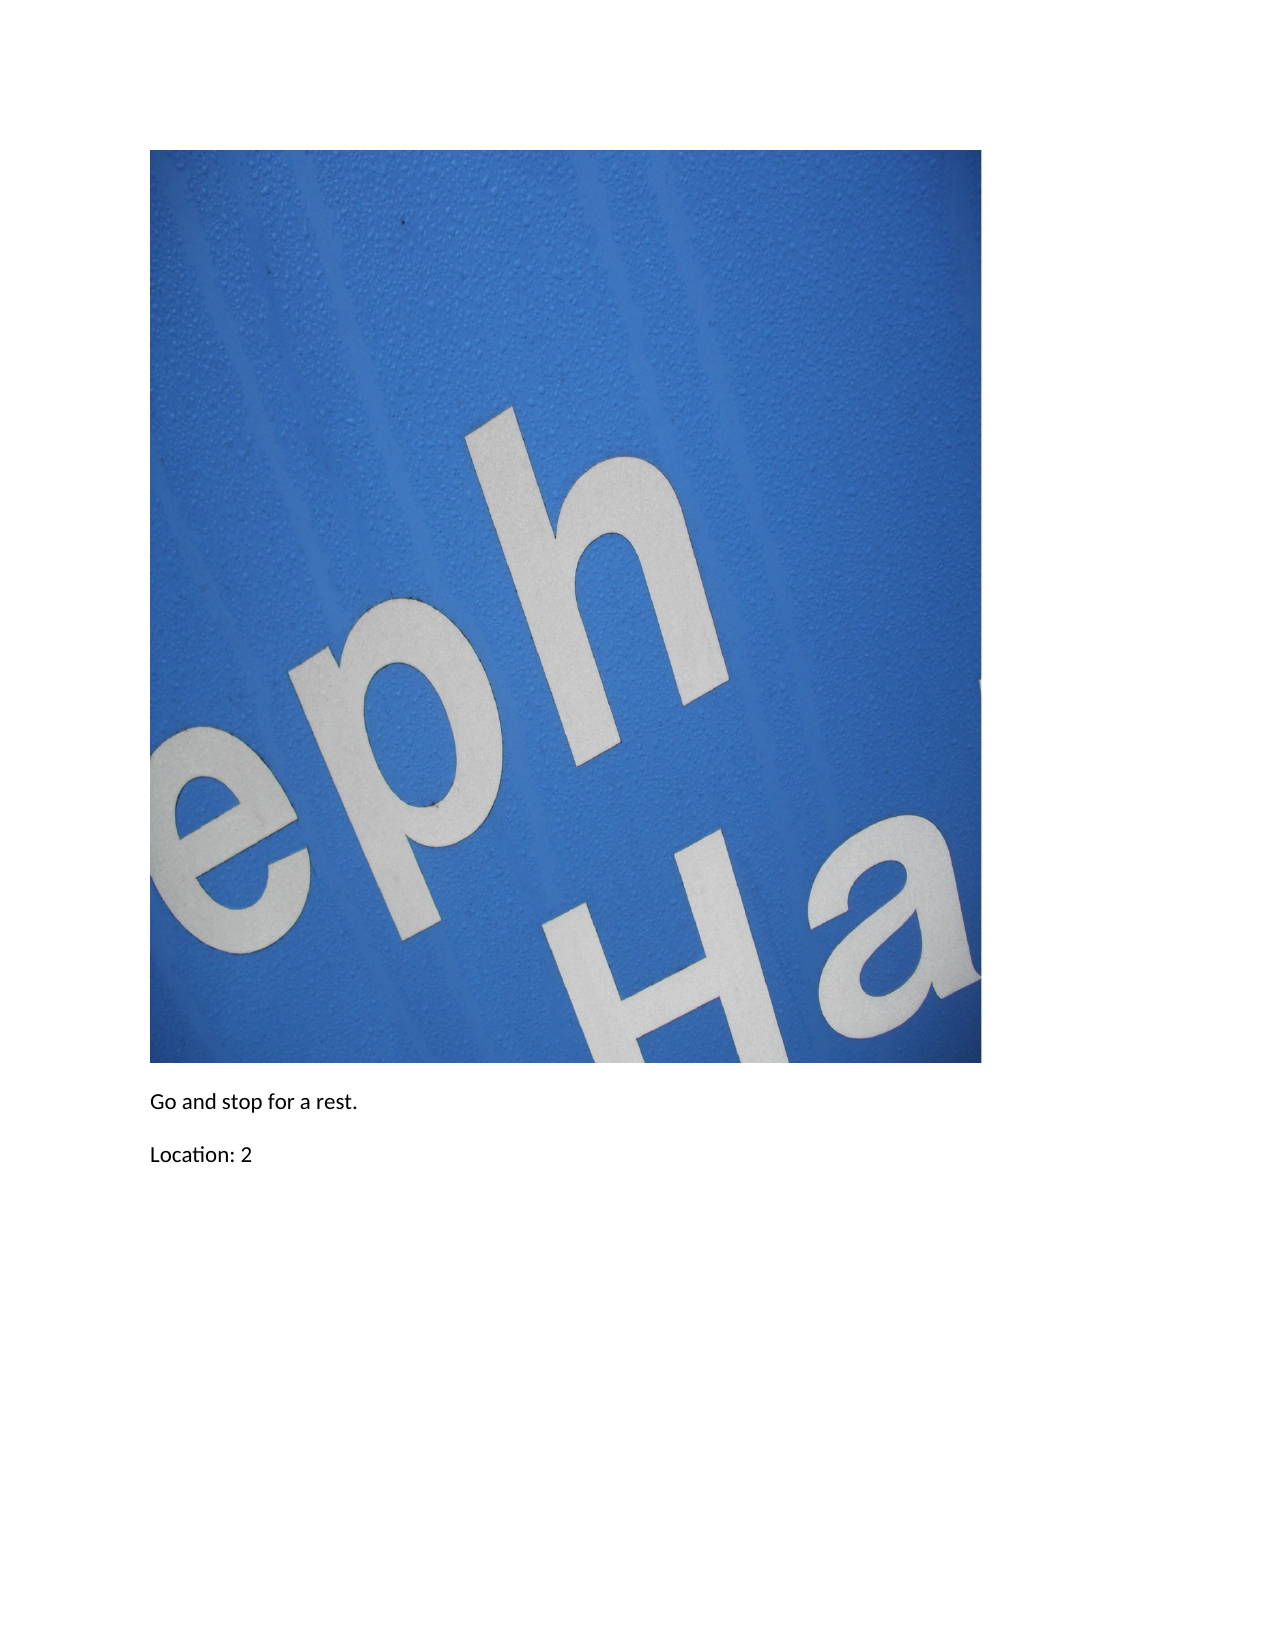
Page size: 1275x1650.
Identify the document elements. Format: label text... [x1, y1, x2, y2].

picture [150, 150, 982, 1063]
text Go and stop for a rest. [150, 1087, 1125, 1116]
text Location: 2 [150, 1141, 1125, 1168]
